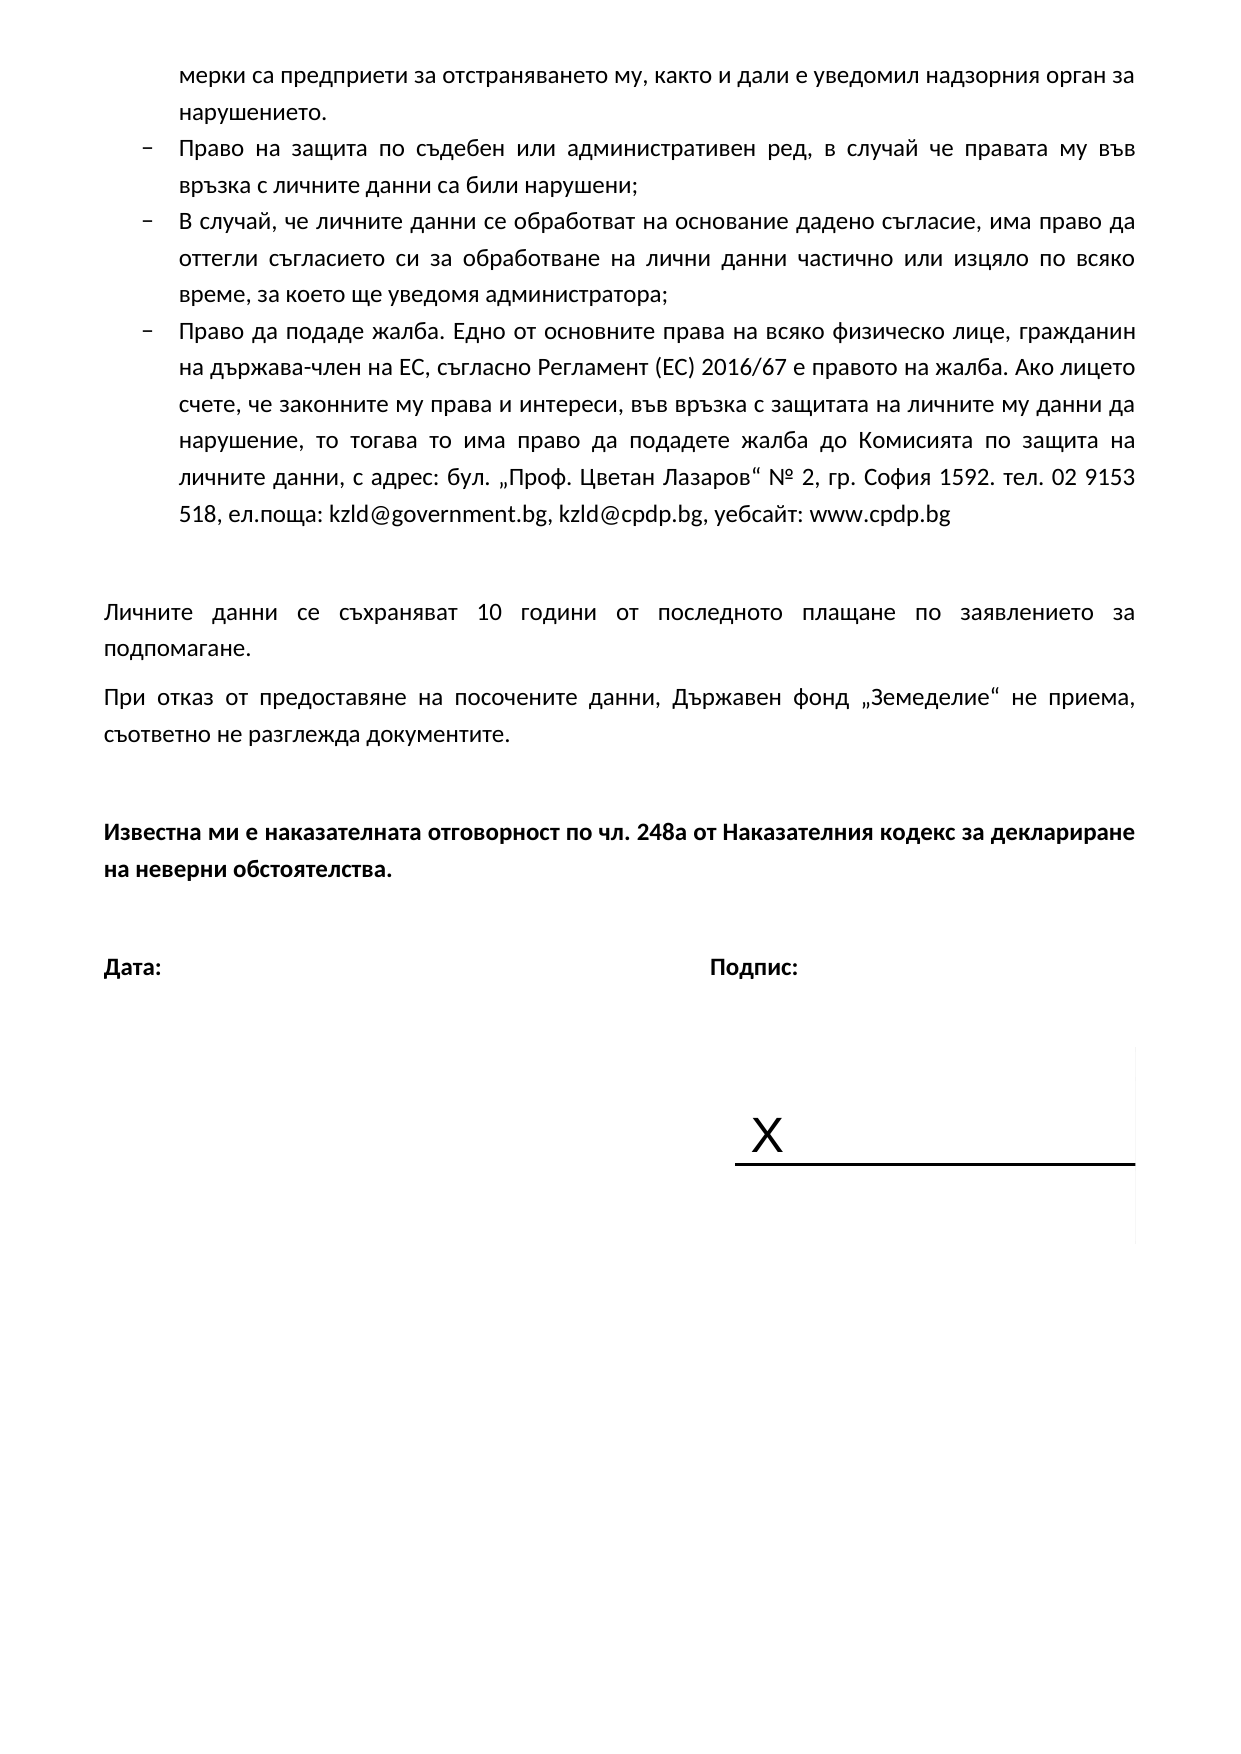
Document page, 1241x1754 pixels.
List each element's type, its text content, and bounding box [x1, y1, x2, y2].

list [141, 59, 1137, 126]
list Право на защита по съдебен или административен ред, в случай че правата му във връзка с личните данни са били нарушени; [141, 132, 1137, 199]
text При отказ от предоставяне на посочените данни, Държавен фонд „Земеделие“ не приема, съответно не разглежда документите. [103, 682, 1137, 749]
list Право да подаде жалба. Едно от основните права на всяко физическо лице, гражданин на държава-член на ЕС, съгласно Регламент (ЕС) 2016/67 е правото на жалба. Ако лицето счете, че законните му права и интереси, във връзка с защитата на личните му данни да нарушение, то тогава то има право да подадете жалба до Комисията по защита на личните данни, с адрес: бул. „Проф. Цветан Лазаров“ № 2, гр. София 1592. тел. 02 9153 518, ел.поща: kzld@government.bg, kzld@cpdp.bg, уебсайт: www.cpdp.bg [141, 315, 1137, 528]
text Известна ми е наказателната отговорност по чл. 248а от Наказателния кодекс за деклариране на неверни обстоятелства. [103, 816, 1137, 883]
text Дата: Подпис: [103, 951, 1137, 981]
text Личните данни се съхраняват 10 години от последното плащане по заявлението за подпомагане. [103, 596, 1137, 663]
list В случай, че личните данни се обработват на основание дадено съгласие, има право да оттегли съгласието си за обработване на лични данни частично или изцяло по всяко време, за което ще уведомя администратора; [141, 205, 1137, 309]
